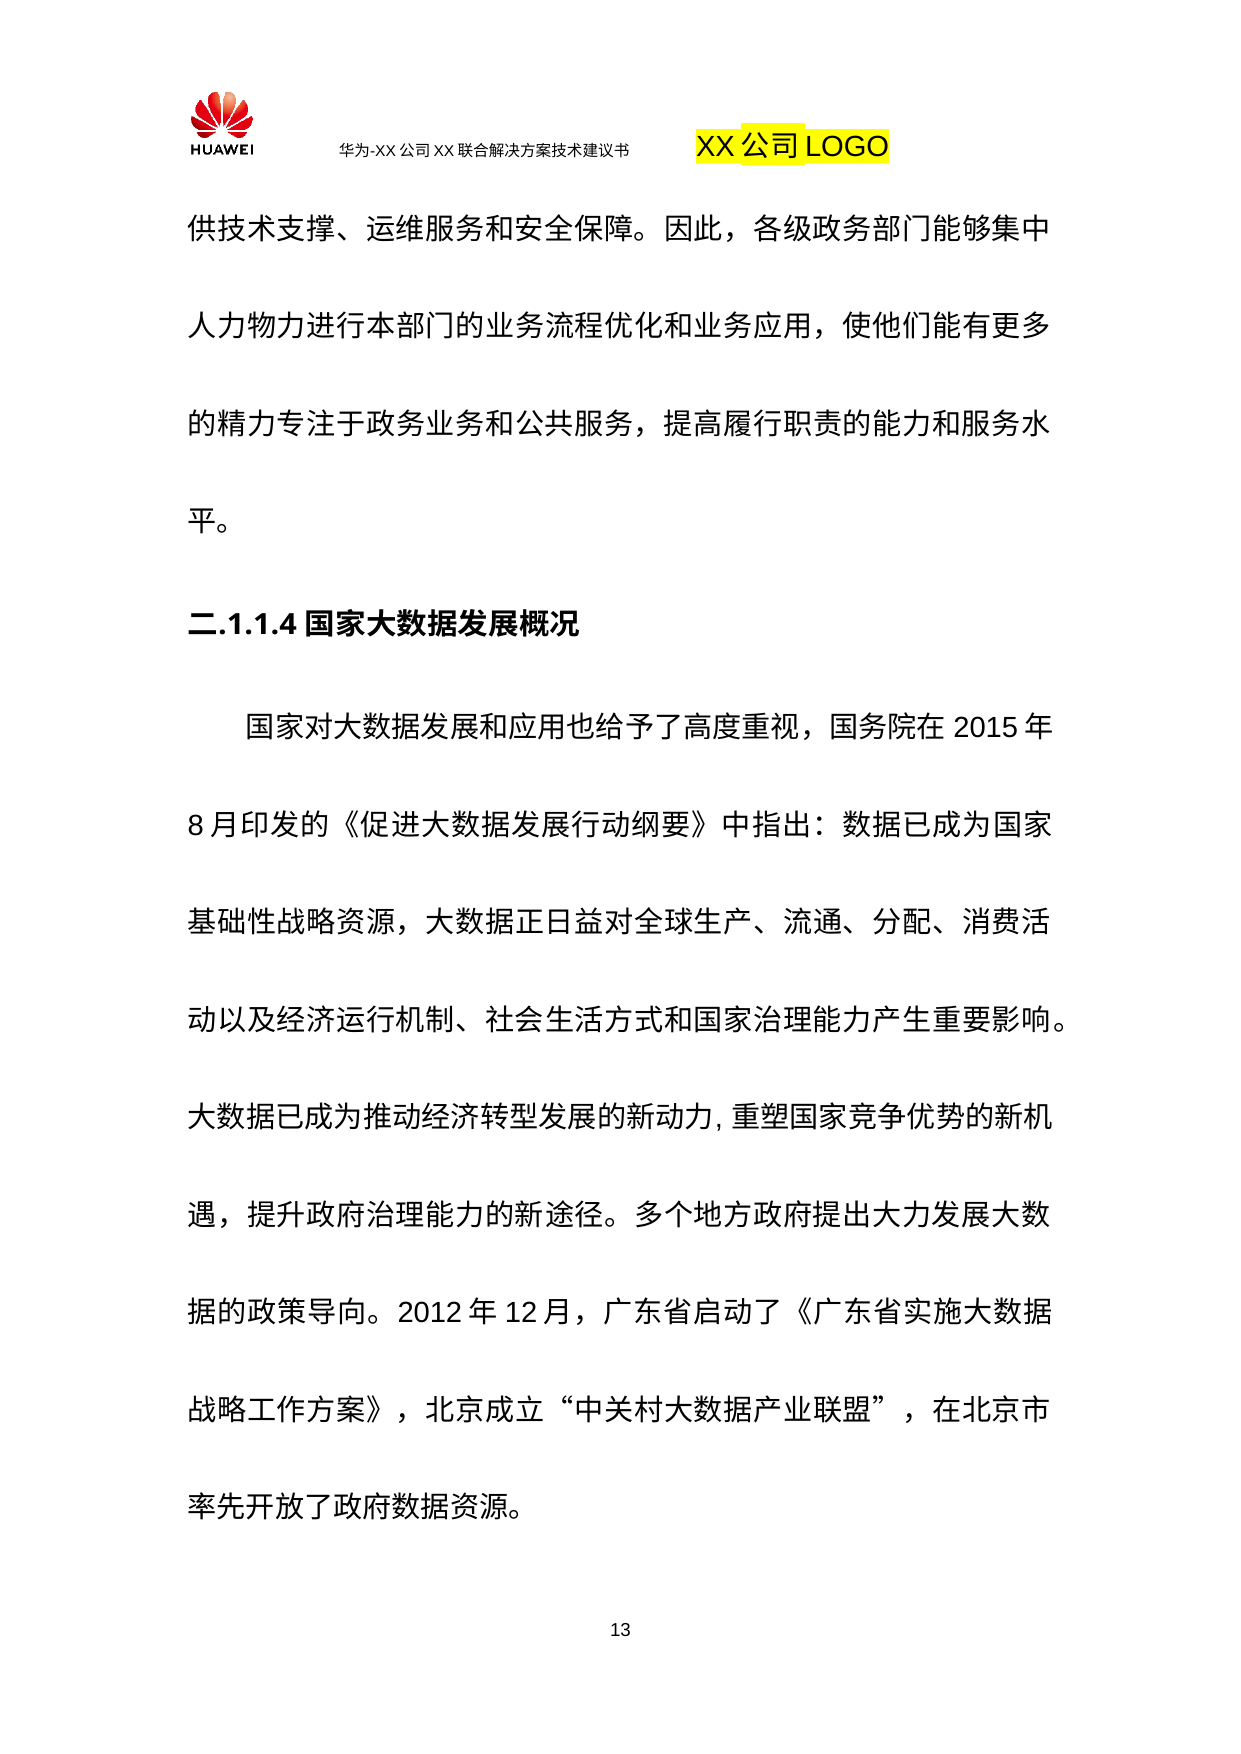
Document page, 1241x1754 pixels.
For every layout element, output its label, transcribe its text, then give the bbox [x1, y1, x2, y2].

text 国家对大数据发展和应用也给予了高度重视，国务院在2015年8月印发的《促进大数据发展行动纲要》中指出：数据已成为国家基础性战略资源，大数据正日益对全球生产、流通、分配、消费活动以及经济运行机制、社会生活方式和国家治理能力产生重要影响。大数据已成为推动经济转型发展的新动力, 重塑国家竞争优势的新机遇，提升政府治理能力的新途径。多个地方政府提出大力发展大数据的政策导向。2012年12月，广东省启动了《广东省实施大数据战略工作方案》，北京成立“中关村大数据产业联盟”，在北京市率先开放了政府数据资源。 [187, 692, 1053, 1537]
subtitle 国家大数据发展概况 [187, 589, 1053, 654]
picture [187, 88, 256, 157]
